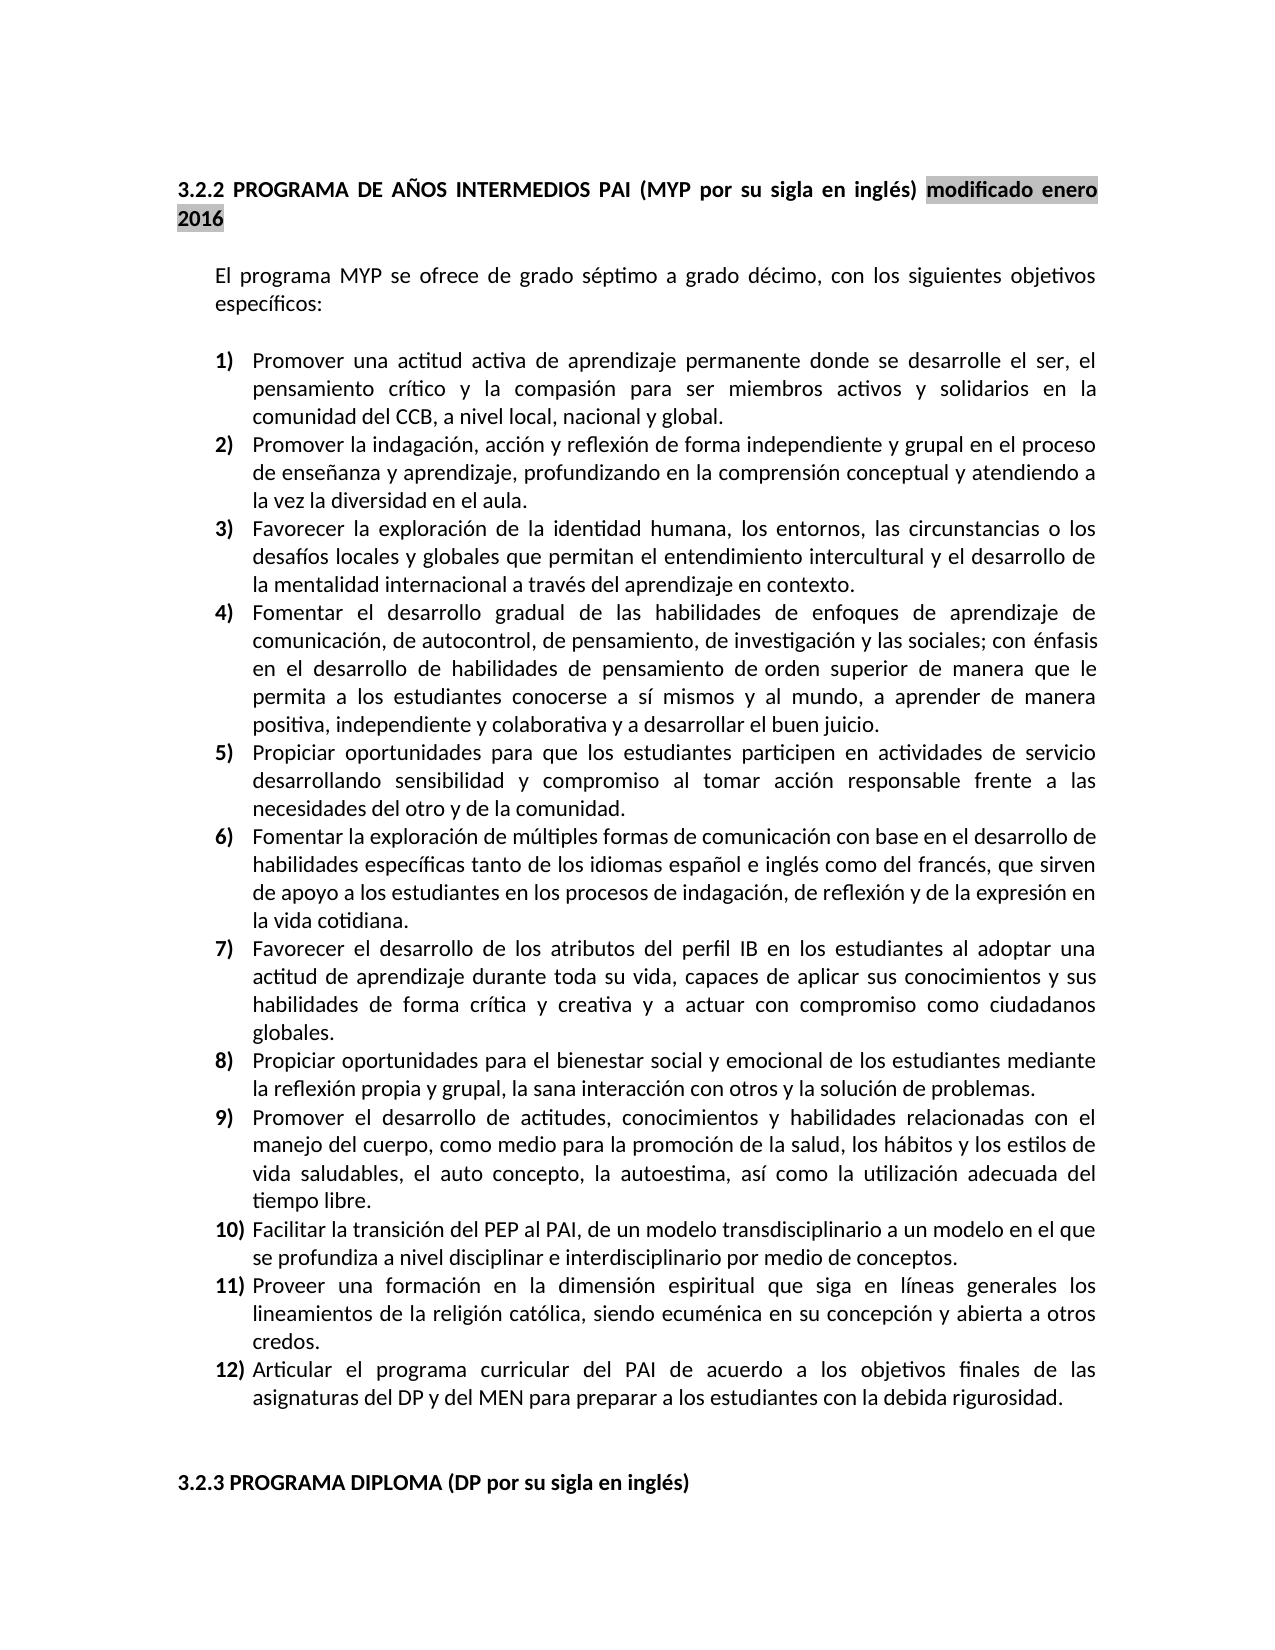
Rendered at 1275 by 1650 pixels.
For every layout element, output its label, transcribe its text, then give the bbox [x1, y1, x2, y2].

list Fomentar la exploración de múltiples formas de comunicación con base en el desarrollo de habilidades específicas tanto de los idiomas español e inglés como del francés, que sirven de apoyo a los estudiantes en los procesos de indagación, de reflexión y de la expresión en la vida cotidiana. [215, 822, 1098, 934]
list Promover el desarrollo de actitudes, conocimientos y habilidades relacionadas con el manejo del cuerpo, como medio para la promoción de la salud, los hábitos y los estilos de vida saludables, el auto concepto, la autoestima, así como la utilización adecuada del tiempo libre. [215, 1103, 1098, 1215]
list Propiciar oportunidades para el bienestar social y emocional de los estudiantes mediante la reflexión propia y grupal, la sana interacción con otros y la solución de problemas. [215, 1047, 1098, 1103]
list Propiciar oportunidades para que los estudiantes participen en actividades de servicio desarrollando sensibilidad y compromiso al tomar acción responsable frente a las necesidades del otro y de la comunidad. [215, 738, 1098, 822]
list Fomentar el desarrollo gradual de las habilidades de enfoques de aprendizaje de comunicación, de autocontrol, de pensamiento, de investigación y las sociales; con énfasis en el desarrollo de habilidades de pensamiento de orden superior de manera que le permita a los estudiantes conocerse a sí mismos y al mundo, a aprender de manera positiva, independiente y colaborativa y a desarrollar el buen juicio. [215, 598, 1098, 738]
list Favorecer el desarrollo de los atributos del perfil IB en los estudiantes al adoptar una actitud de aprendizaje durante toda su vida, capaces de aplicar sus conocimientos y sus habilidades de forma crítica y creativa y a actuar con compromiso como ciudadanos globales. [215, 934, 1098, 1047]
list Promover una actitud activa de aprendizaje permanente donde se desarrolle el ser, el pensamiento crítico y la compasión para ser miembros activos y solidarios en la comunidad del CCB, a nivel local, nacional y global. [215, 346, 1098, 430]
text 3.2.3 PROGRAMA DIPLOMA (DP por su sigla en inglés) [177, 1468, 1098, 1496]
list Promover la indagación, acción y reflexión de forma independiente y grupal en el proceso de enseñanza y aprendizaje, profundizando en la comprensión conceptual y atendiendo a la vez la diversidad en el aula. [215, 430, 1098, 514]
text El programa MYP se ofrece de grado séptimo a grado décimo, con los siguientes objetivos específicos: [215, 261, 1098, 317]
list Proveer una formación en la dimensión espiritual que siga en líneas generales los lineamientos de la religión católica, siendo ecuménica en su concepción y abierta a otros credos. [215, 1271, 1098, 1355]
list Favorecer la exploración de la identidad humana, los entornos, las circunstancias o los desafíos locales y globales que permitan el entendimiento intercultural y el desarrollo de la mentalidad internacional a través del aprendizaje en contexto. [215, 514, 1098, 598]
list Facilitar la transición del PEP al PAI, de un modelo transdisciplinario a un modelo en el que se profundiza a nivel disciplinar e interdisciplinario por medio de conceptos. [215, 1215, 1098, 1271]
text 3.2.2 PROGRAMA DE AÑOS INTERMEDIOS PAI (MYP por su sigla en inglés) modificado enero 2016 [177, 176, 1098, 232]
list Articular el programa curricular del PAI de acuerdo a los objetivos finales de las asignaturas del DP y del MEN para preparar a los estudiantes con la debida rigurosidad. [215, 1355, 1098, 1411]
